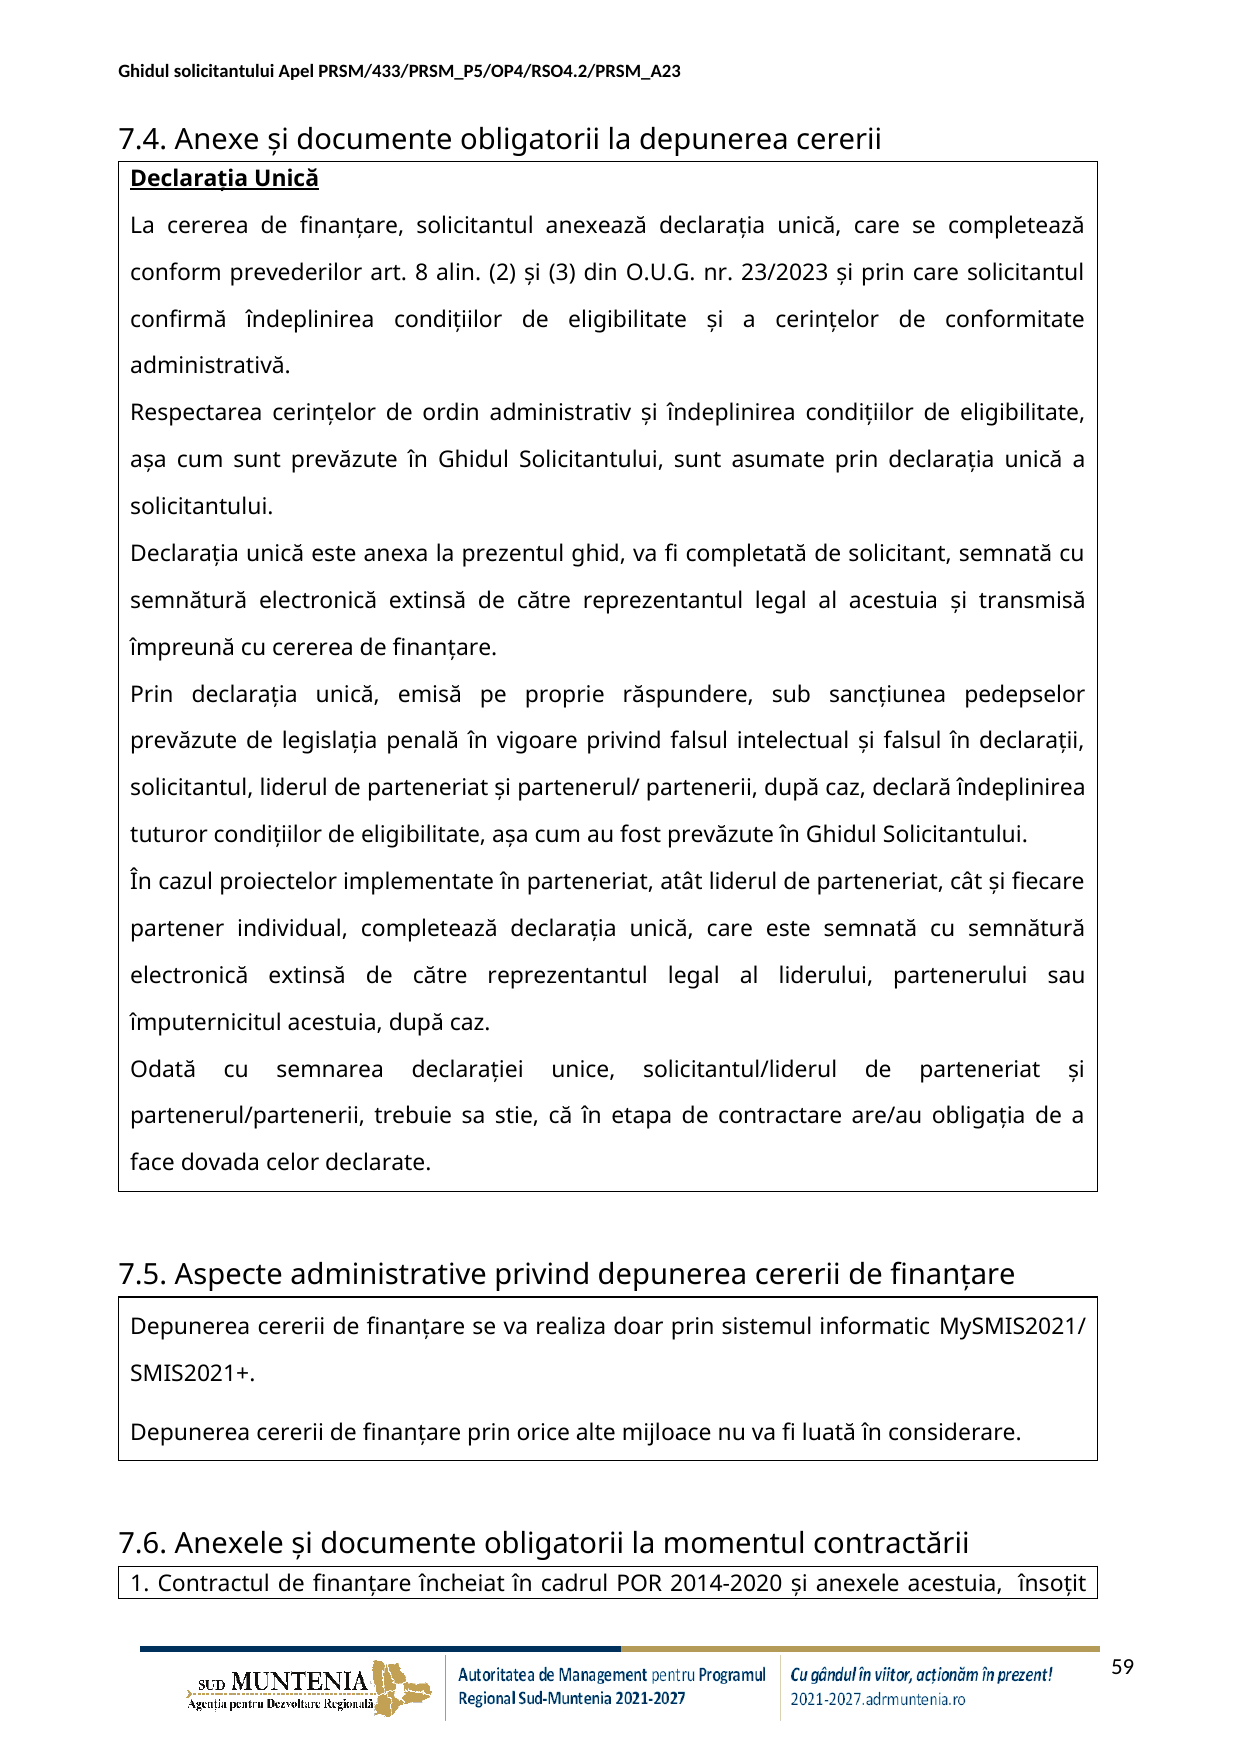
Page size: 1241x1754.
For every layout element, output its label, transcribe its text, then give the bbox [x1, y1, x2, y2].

subtitle 7.6. Anexele și documente obligatorii la momentul contractării [118, 1523, 1134, 1562]
subtitle 7.5. Aspecte administrative privind depunerea cererii de finanțare [118, 1253, 1134, 1293]
table_header Depunerea cererii de finanțare se va realiza doar prin sistemul informatic MySMIS2021/ SMIS2021+. Depunerea cererii de finanțare prin orice alte mijloace nu va fi luată în considerare. [119, 1298, 1097, 1460]
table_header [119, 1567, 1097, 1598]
subtitle 7.4. Anexe și documente obligatorii la depunerea cererii [118, 118, 1134, 158]
table_header Declarația Unică La cererea de finanțare, solicitantul anexează declarația unică, care se completează conform prevederilor art. 8 alin. (2) și (3) din O.U.G. nr. 23/2023 și prin care solicitantul confirmă îndeplinirea condițiilor de eligibilitate și a cerințelor de conformitate administrativă. Respectarea cerințelor de ordin administrativ și îndeplinirea condițiilor de eligibilitate, așa cum sunt prevăzute în Ghidul Solicitantului, sunt asumate prin declarația unică a solicitantului. Declarația unică este anexa la prezentul ghid, va fi completată de solicitant, semnată cu semnătură electronică extinsă de către reprezentantul legal al acestuia şi transmisă împreună cu cererea de finanţare. Prin declarația unică, emisă pe proprie răspundere, sub sancțiunea pedepselor prevăzute de legislația penală în vigoare privind falsul intelectual și falsul în declarații, solicitantul, liderul de parteneriat și partenerul/ partenerii, după caz, declară îndeplinirea tuturor condițiilor de eligibilitate, așa cum au fost prevăzute în Ghidul Solicitantului. În cazul proiectelor implementate în parteneriat, atât liderul de parteneriat, cât și fiecare partener individual, completează declarația unică, care este semnată cu semnătură electronică extinsă de către reprezentantul legal al liderului, partenerului sau împuternicitul acestuia, după caz. Odată cu semnarea declarației unice, solicitantul/liderul de parteneriat și partenerul/partenerii, trebuie sa stie, că în etapa de contractare are/au obligația de a face dovada celor declarate. [119, 162, 1097, 1191]
picture [140, 1646, 1100, 1721]
